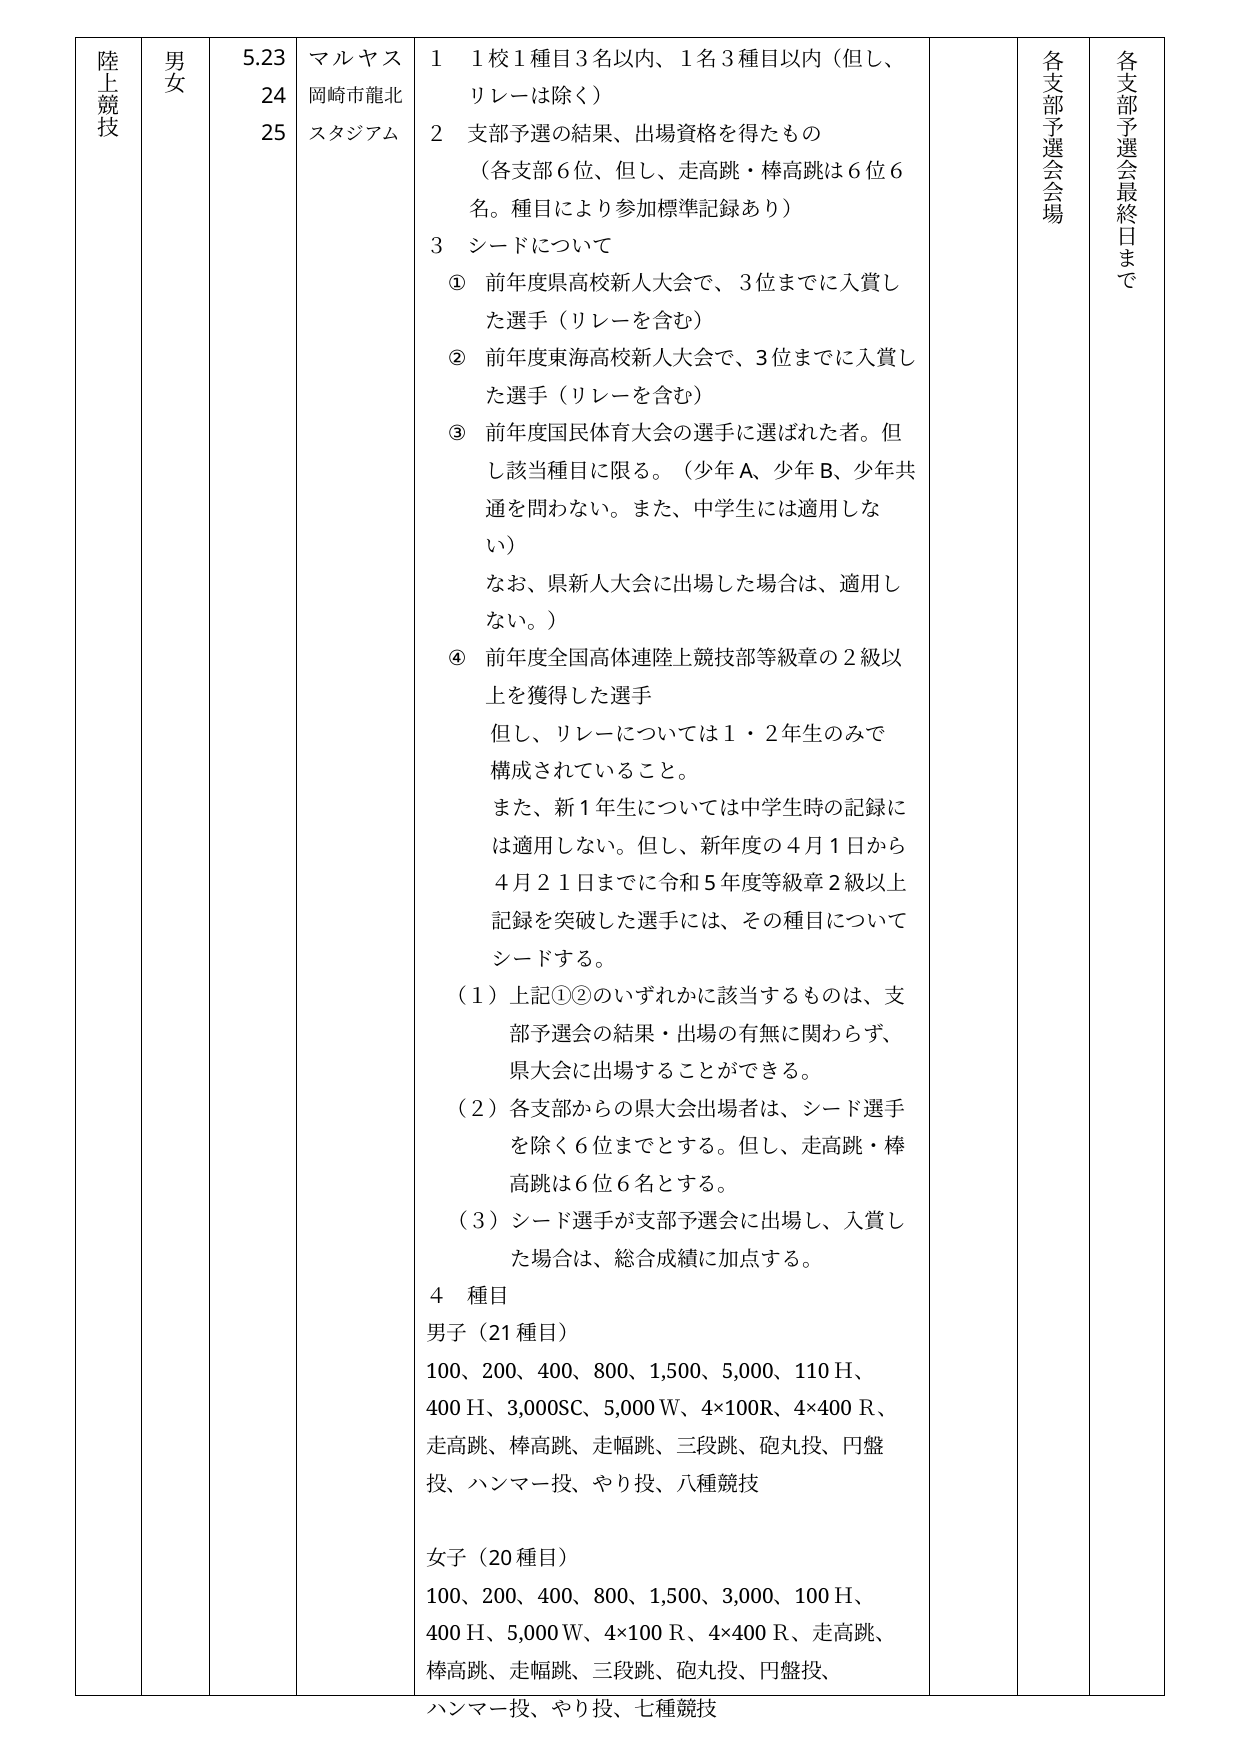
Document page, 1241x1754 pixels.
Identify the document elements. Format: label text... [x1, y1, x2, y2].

table_cell 陸上競技 [76, 38, 141, 1695]
table_cell [930, 38, 1017, 1695]
table_cell 各支部予選会会場 [1018, 38, 1089, 1695]
table_cell マルヤス岡崎市龍北スタジアム [297, 38, 414, 1695]
table_cell 男女 [142, 38, 209, 1695]
table_cell 5.23 24 25 [210, 38, 296, 1695]
table_cell 各支部予選会最終日まで [1090, 38, 1164, 1695]
table_cell １ １校１種目３名以内、１名３種目以内（但し、リレーは除く） ２ 支部予選の結果、出場資格を得たもの （各支部６位、但し、走高跳・棒高跳は６位６名。種目により参加標準記録あり） ３ シードについて 前年度県高校新人大会で、３位までに入賞した選手（リレーを含む） 前年度東海高校新人大会で、3位までに入賞した選手（リレーを含む） 前年度国民体育大会の選手に選ばれた者。但し該当種目に限る。（少年A、少年B、少年共通を問わない。また、中学生には適用しない） なお、県新人大会に出場した場合は、適用しない。） 前年度全国高体連陸上競技部等級章の２級以上を獲得した選手 但し、リレーについては１・２年生のみで 構成されていること。 また、新1年生については中学生時の記録には適用しない。但し、新年度の４月1日から４月２１日までに令和5年度等級章2級以上記録を突破した選手には、その種目についてシードする。 （１）上記①②のいずれかに該当するものは、支部予選会の結果・出場の有無に関わらず、県大会に出場することができる。 （２）各支部からの県大会出場者は、シード選手を除く６位までとする。但し、走高跳・棒高跳は６位６名とする。 （３）シード選手が支部予選会に出場し、入賞した場合は、総合成績に加点する。 ４ 種目 男子（21種目） 100、200、400、800、1,500、5,000、110Ｈ、 400Ｈ、3,000SC、5,000Ｗ、4×100R、4×400Ｒ、 走高跳、棒高跳、走幅跳、三段跳、砲丸投、円盤投、ハンマー投、やり投、八種競技 女子（20種目） 100、200、400、800、1,500、3,000、100Ｈ、 400Ｈ、5,000Ｗ、4×100Ｒ、4×400Ｒ、走高跳、 棒高跳、走幅跳、三段跳、砲丸投、円盤投、 ハンマー投、やり投、七種競技 ※男子八種競技、女子七種競技は県大会より実施する。但し、出場選手数を制限するため別途要項を必ず確認すること。また、支部予選会申込時に各支部副委員長に確認の上、出場申込みをすること。 [415, 38, 929, 1695]
